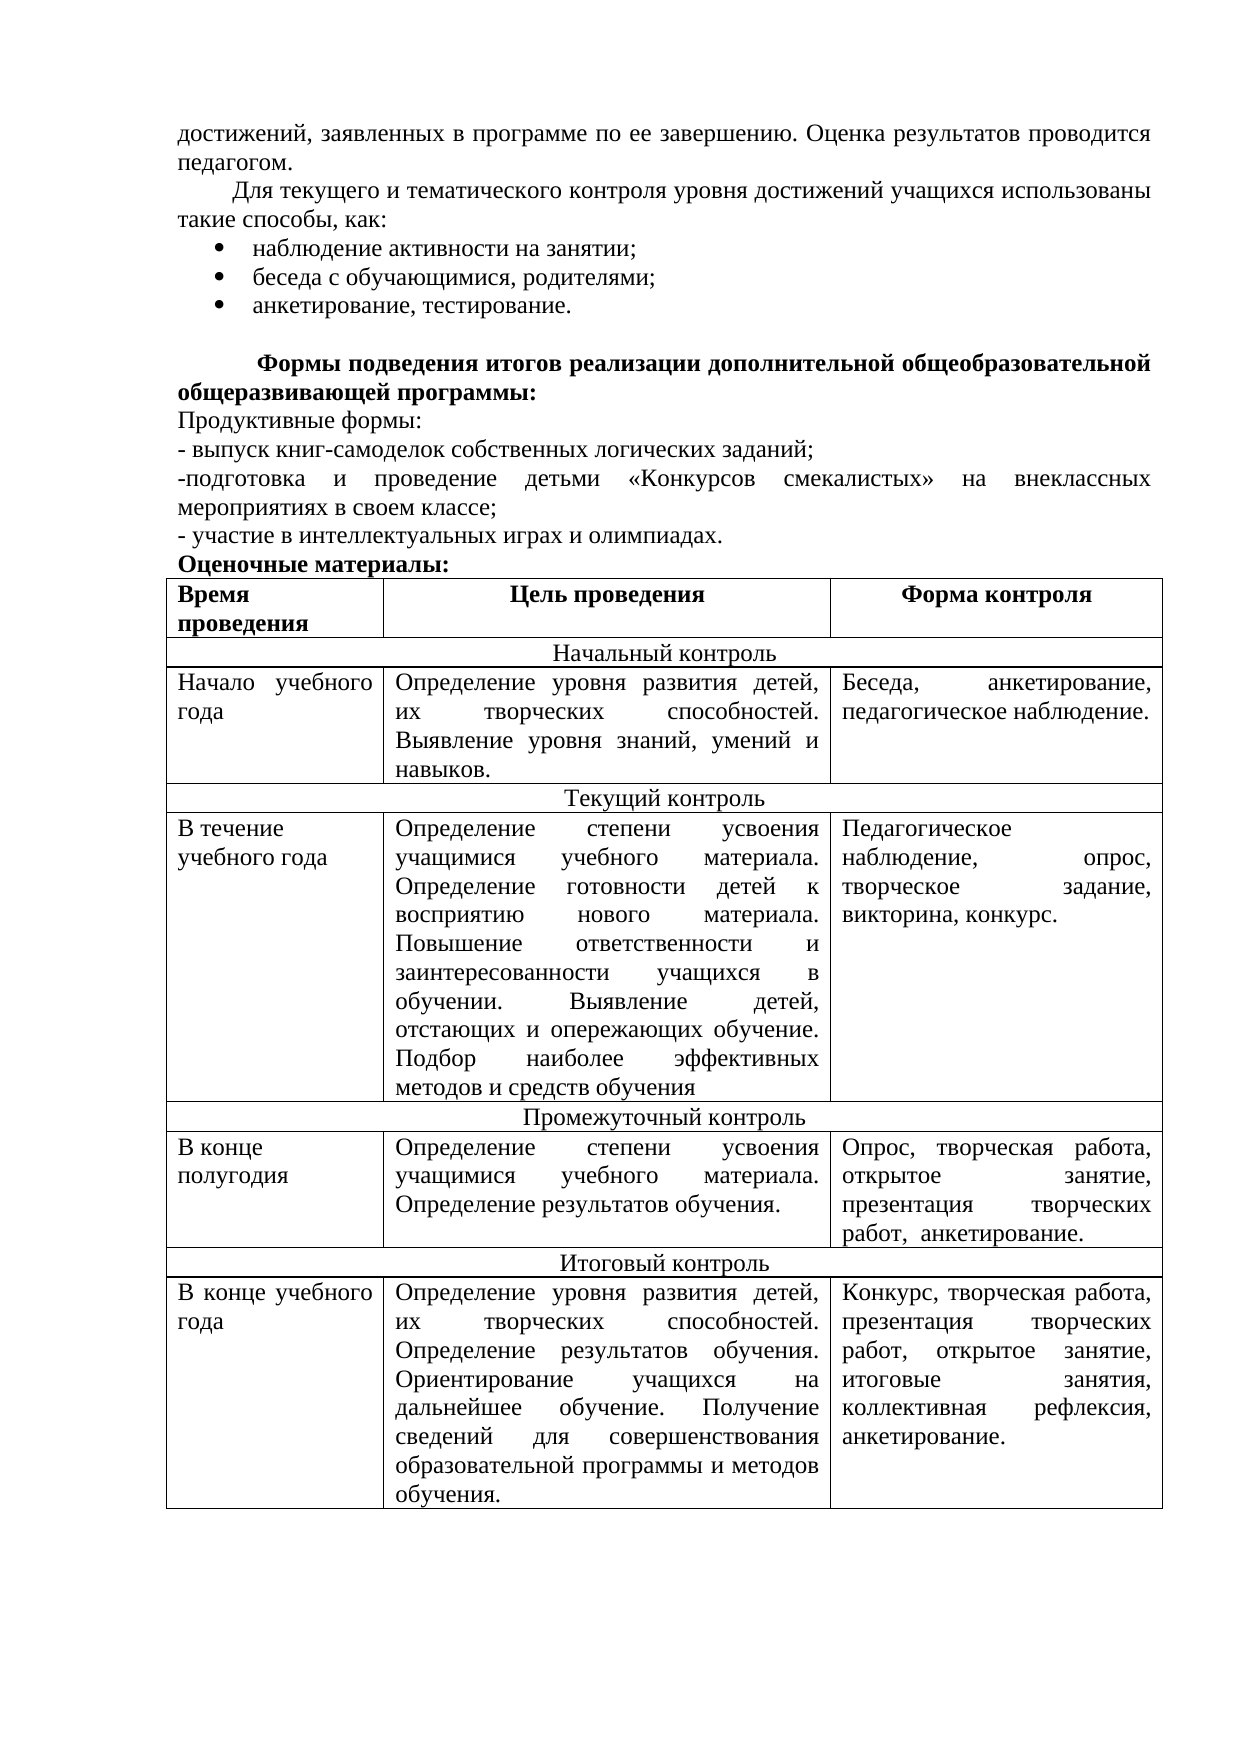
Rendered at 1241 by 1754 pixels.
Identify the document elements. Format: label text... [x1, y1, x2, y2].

table_cell Определение степени усвоения учащимися учебного материала. Определение результатов обучения. [384, 1132, 830, 1247]
list наблюдение активности на занятии; [215, 233, 1152, 262]
table_cell Определение уровня развития детей, их творческих способностей. Выявление уровня знаний, умений и навыков. [384, 668, 830, 782]
table_cell Педагогическое наблюдение, опрос, творческое задание, викторина, конкурс. [831, 813, 1162, 1101]
table_header Форма контроля [831, 579, 1162, 637]
table_cell Итоговый контроль [167, 1248, 1162, 1276]
table_cell Определение степени усвоения учащимися учебного материала. Определение готовности детей к восприятию нового материала. Повышение ответственности и заинтересованности учащихся в обучении. Выявление детей, отстающих и опережающих обучение. Подбор наиболее эффективных методов и средств обучения [384, 813, 830, 1101]
text - участие в интеллектуальных играх и олимпиадах. [177, 521, 1152, 549]
table_cell В конце полугодия [167, 1132, 383, 1247]
text -подготовка и проведение детьми «Конкурсов смекалистых» на внеклассных мероприятиях в своем классе; [177, 463, 1152, 521]
table_cell Промежуточный контроль [167, 1102, 1162, 1131]
table_cell Беседа, анкетирование, педагогическое наблюдение. [831, 668, 1162, 782]
table_cell Конкурс, творческая работа, презентация творческих работ, открытое занятие, итоговые занятия, коллективная рефлексия, анкетирование. [831, 1278, 1162, 1507]
table_header Цель проведения [384, 579, 830, 637]
text - выпуск книг-самоделок собственных логических заданий; [177, 434, 1152, 463]
list беседа с обучающимися, родителями; [215, 262, 1152, 291]
table_cell Начало учебного года [167, 668, 383, 782]
text Для текущего и тематического контроля уровня достижений учащихся использованы такие способы, как: [177, 176, 1152, 233]
table_cell В течение учебного года [167, 813, 383, 1101]
table_cell Текущий контроль [167, 784, 1162, 812]
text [177, 118, 1152, 176]
table_cell Начальный контроль [167, 638, 1162, 666]
table_cell Опрос, творческая работа, открытое занятие, презентация творческих работ, анкетирование. [831, 1132, 1162, 1247]
list анкетирование, тестирование. [215, 291, 1152, 319]
text Формы подведения итогов реализации дополнительной общеобразовательной общеразвивающей программы: [177, 348, 1152, 406]
table_cell В конце учебного года [167, 1278, 383, 1507]
text Оценочные материалы: [177, 549, 1152, 578]
table_cell Определение уровня развития детей, их творческих способностей. Определение результатов обучения. Ориентирование учащихся на дальнейшее обучение. Получение сведений для совершенствования образовательной программы и методов обучения. [384, 1278, 830, 1507]
text Продуктивные формы: [177, 406, 1152, 434]
table_header Время проведения [167, 579, 383, 637]
